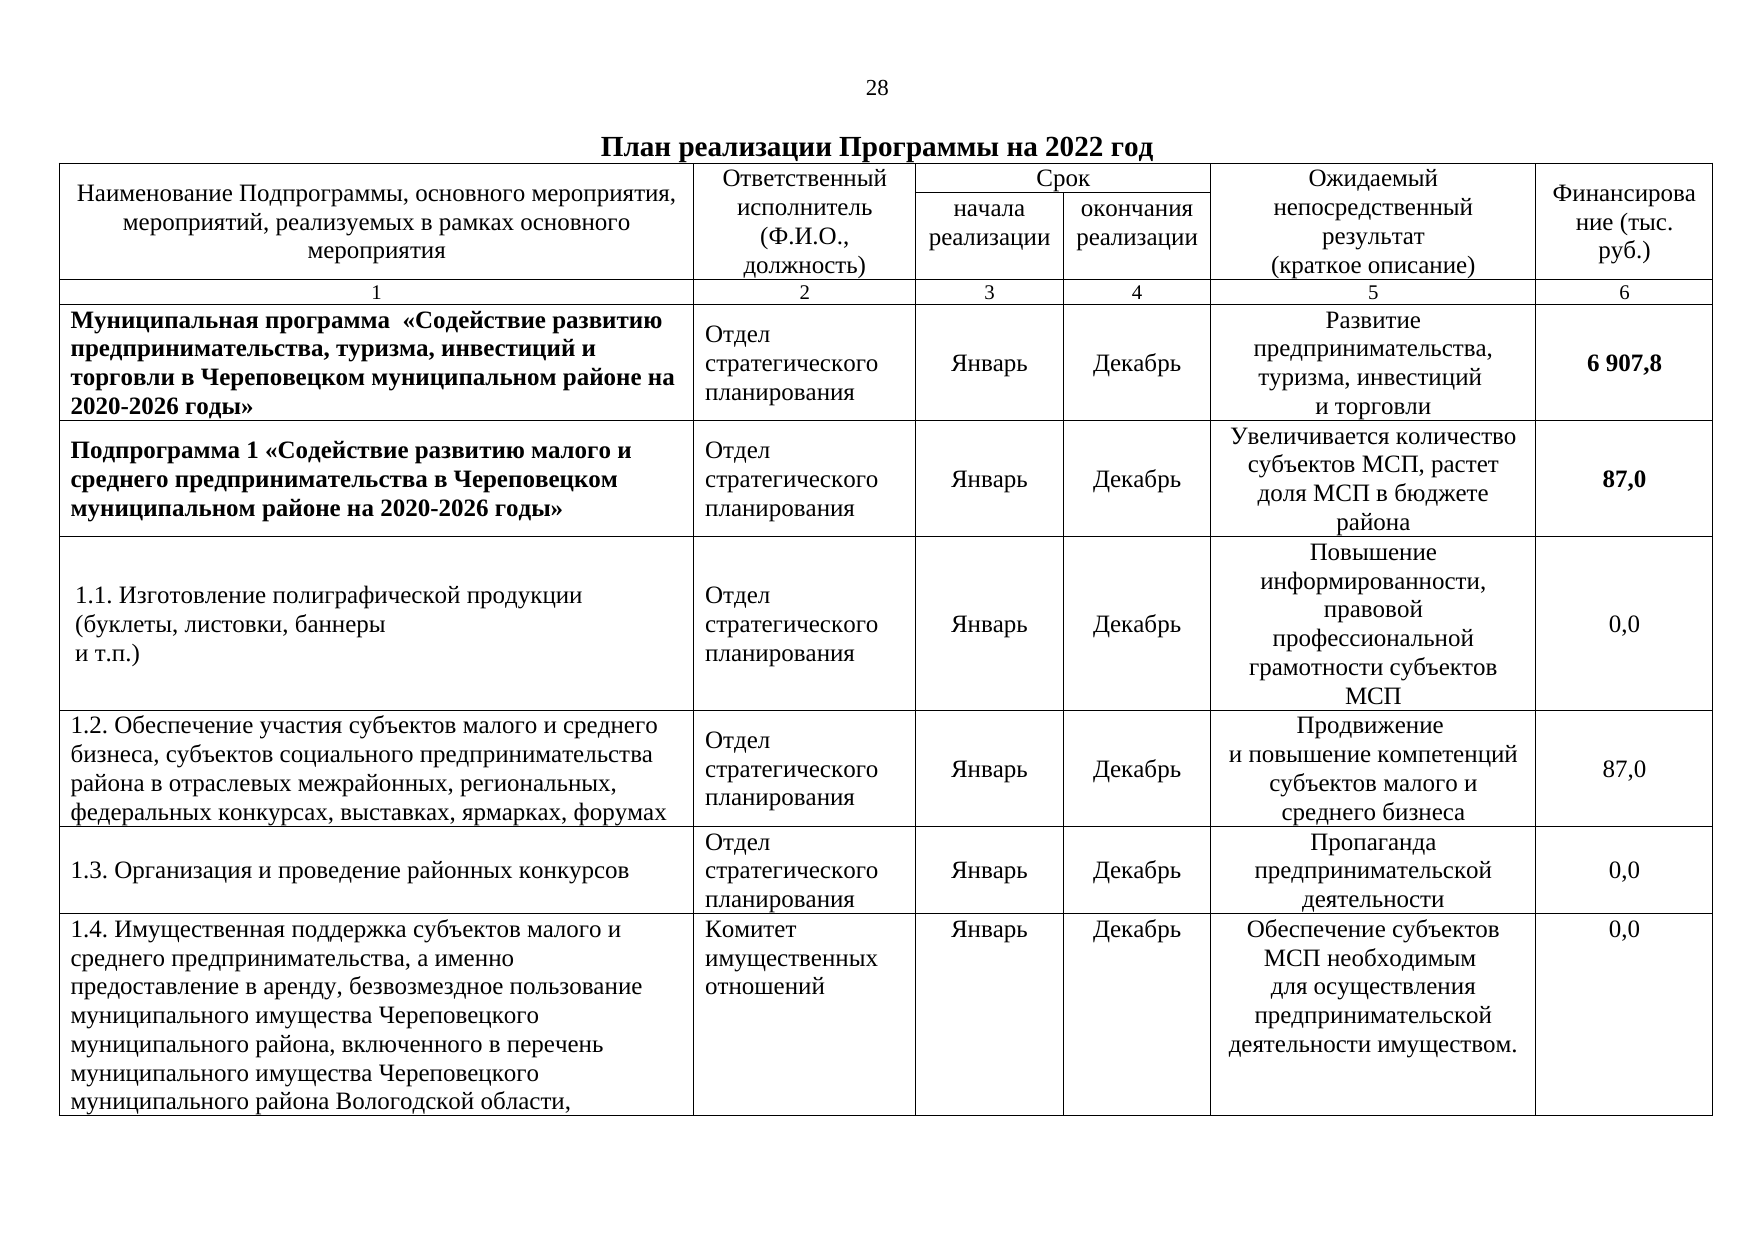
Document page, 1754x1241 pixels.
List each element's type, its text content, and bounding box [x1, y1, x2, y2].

table_header Финансирование (тыс. руб.) [1536, 164, 1712, 278]
table_cell Январь [916, 711, 1063, 826]
table_cell Декабрь [1064, 421, 1210, 536]
table_cell Отдел стратегического планирования [694, 305, 915, 420]
table_cell Продвижение и повышение компетенций субъектов малого и среднего бизнеса [1211, 711, 1535, 826]
table_cell Отдел стратегического планирования [694, 421, 915, 536]
table_cell Январь [916, 305, 1063, 420]
table_cell Декабрь [1064, 537, 1210, 709]
table_cell Январь [916, 827, 1063, 913]
table_cell Увеличивается количество субъектов МСП, растет доля МСП в бюджете района [1211, 421, 1535, 536]
table_cell 1.1. Изготовление полиграфической продукции (буклеты, листовки, баннеры и т.п.) [60, 537, 693, 709]
table_cell Отдел стратегического планирования [694, 537, 915, 709]
table_cell Отдел стратегического планирования [694, 711, 915, 826]
table_cell Декабрь [1064, 305, 1210, 420]
table_cell 6 907,8 [1536, 305, 1712, 420]
table_header Срок [916, 164, 1210, 192]
table_cell Муниципальная программа «Содействие развитию предпринимательства, туризма, инвестиций и торговли в Череповецком муниципальном районе на 2020-2026 годы» [60, 305, 693, 420]
table_cell 1.2. Обеспечение участия субъектов малого и среднего бизнеса, субъектов социального предпринимательства района в отраслевых межрайонных, региональных, федеральных конкурсах, выставках, ярмарках, форумах [60, 711, 693, 826]
table_cell 3 [916, 280, 1063, 304]
table_cell Развитие предпринимательства, туризма, инвестиций и торговли [1211, 305, 1535, 420]
table_cell 0,0 [1536, 537, 1712, 709]
table_cell 4 [1064, 280, 1210, 304]
table_cell 1.3. Организация и проведение районных конкурсов [60, 827, 693, 913]
table_cell Декабрь [1064, 914, 1210, 1115]
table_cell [1211, 914, 1535, 1115]
table_header Наименование Подпрограммы, основного мероприятия, мероприятий, реализуемых в рамках основного мероприятия [60, 164, 693, 278]
table_cell 0,0 [1536, 914, 1712, 1115]
table_cell Отдел стратегического планирования [694, 827, 915, 913]
table_cell 1 [60, 280, 693, 304]
table_cell Январь [916, 421, 1063, 536]
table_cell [60, 914, 693, 1115]
table_cell 6 [1536, 280, 1712, 304]
table_cell Пропаганда предпринимательской деятельности [1211, 827, 1535, 913]
table_cell Январь [916, 914, 1063, 1115]
table_cell 5 [1211, 280, 1535, 304]
table_cell 2 [694, 280, 915, 304]
table_cell начала реализации [916, 193, 1063, 278]
table_header Ожидаемый непосредственный результат (краткое описание) [1211, 164, 1535, 278]
table_cell Повышение информированности, правовой профессиональной грамотности субъектов МСП [1211, 537, 1535, 709]
table_cell окончания реализации [1064, 193, 1210, 278]
table_cell Подпрограмма 1 «Содействие развитию малого и среднего предпринимательства в Череповецком муниципальном районе на 2020-2026 годы» [60, 421, 693, 536]
text План реализации Программы на 2022 год [118, 129, 1636, 162]
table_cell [694, 914, 915, 1115]
table_cell Январь [916, 537, 1063, 709]
table_header Ответственный исполнитель (Ф.И.О., должность) [694, 164, 915, 278]
table_cell Декабрь [1064, 711, 1210, 826]
table_cell Декабрь [1064, 827, 1210, 913]
table_cell 0,0 [1536, 827, 1712, 913]
table_cell 87,0 [1536, 421, 1712, 536]
table_cell 87,0 [1536, 711, 1712, 826]
